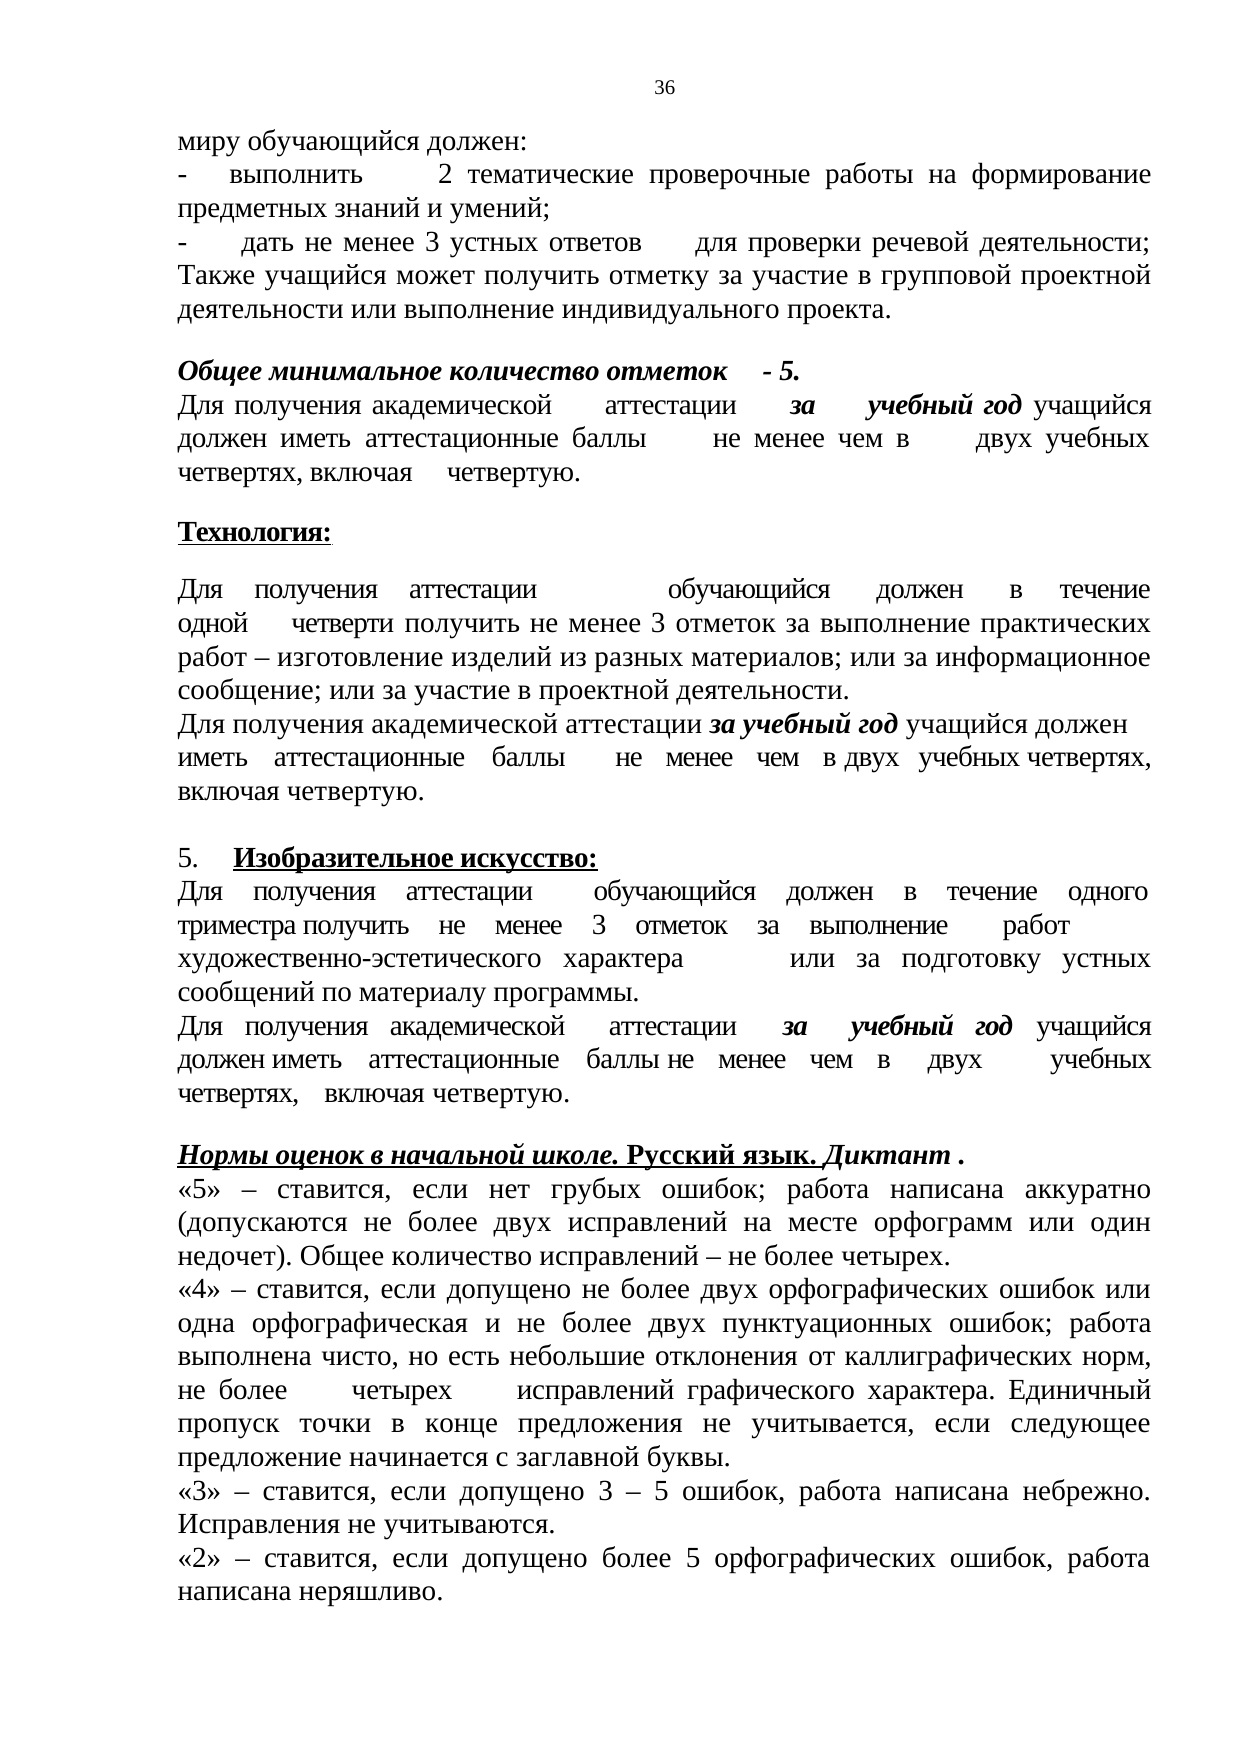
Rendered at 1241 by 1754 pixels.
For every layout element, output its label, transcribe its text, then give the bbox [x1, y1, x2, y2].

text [177, 123, 1152, 157]
text «5» – ставится, если нет грубых ошибок; работа написана аккуратно (допускаются не более двух исправлений на месте орфограмм или один недочет). Общее количество исправлений – не более четырех. [177, 1171, 1152, 1271]
text «4» – ставится, если допущено не более двух орфографических ошибок или одна орфографическая и не более двух пунктуационных ошибок; работа выполнена чисто, но есть небольшие отклонения от каллиграфических норм, не более четырех исправлений графического характера. Единичный пропуск точки в конце предложения не учитывается, если следующее предложение начинается с заглавной буквы. [177, 1271, 1152, 1473]
text Технология: [177, 514, 1152, 548]
text Нормы оценок в начальной школе. Русский язык. Диктант . [177, 1137, 1152, 1171]
text Для получения академической аттестации за учебный год учащийся должен иметь аттестационные баллы не менее чем в двух учебных четвертях, включая четвертую. [177, 1008, 1152, 1108]
text Для получения аттестации обучающийся должен в течение одной четверти получить не менее 3 отметок за выполнение практических работ – изготовление изделий из разных материалов; или за информационное сообщение; или за участие в проектной деятельности. [177, 572, 1152, 706]
text Для получения академической аттестации за учебный год учащийся должен иметь аттестационные баллы не менее чем в двух учебных четвертях, включая четвертую. [177, 387, 1152, 487]
text «3» – ставится, если допущено 3 – 5 ошибок, работа написана небрежно. Исправления не учитываются. [177, 1473, 1152, 1540]
text - выполнить 2 тематические проверочные работы на формирование предметных знаний и умений; [177, 157, 1152, 224]
text Общее минимальное количество отметок - 5. [177, 353, 1152, 387]
text 5. Изобразительное искусство: [177, 840, 1152, 873]
text «2» – ставится, если допущено более 5 орфографических ошибок, работа написана неряшливо. [177, 1540, 1152, 1607]
text - дать не менее 3 устных ответов для проверки речевой деятельности; Также учащийся может получить отметку за участие в групповой проектной деятельности или выполнение индивидуального проекта. [177, 224, 1152, 324]
text Для получения аттестации обучающийся должен в течение одного триместра получить не менее 3 отметок за выполнение работ художественно-эстетического характера или за подготовку устных сообщений по материалу программы. [177, 873, 1152, 1008]
text Для получения академической аттестации за учебный год учащийся должен иметь аттестационные баллы не менее чем в двух учебных четвертях, включая четвертую. [177, 706, 1152, 806]
